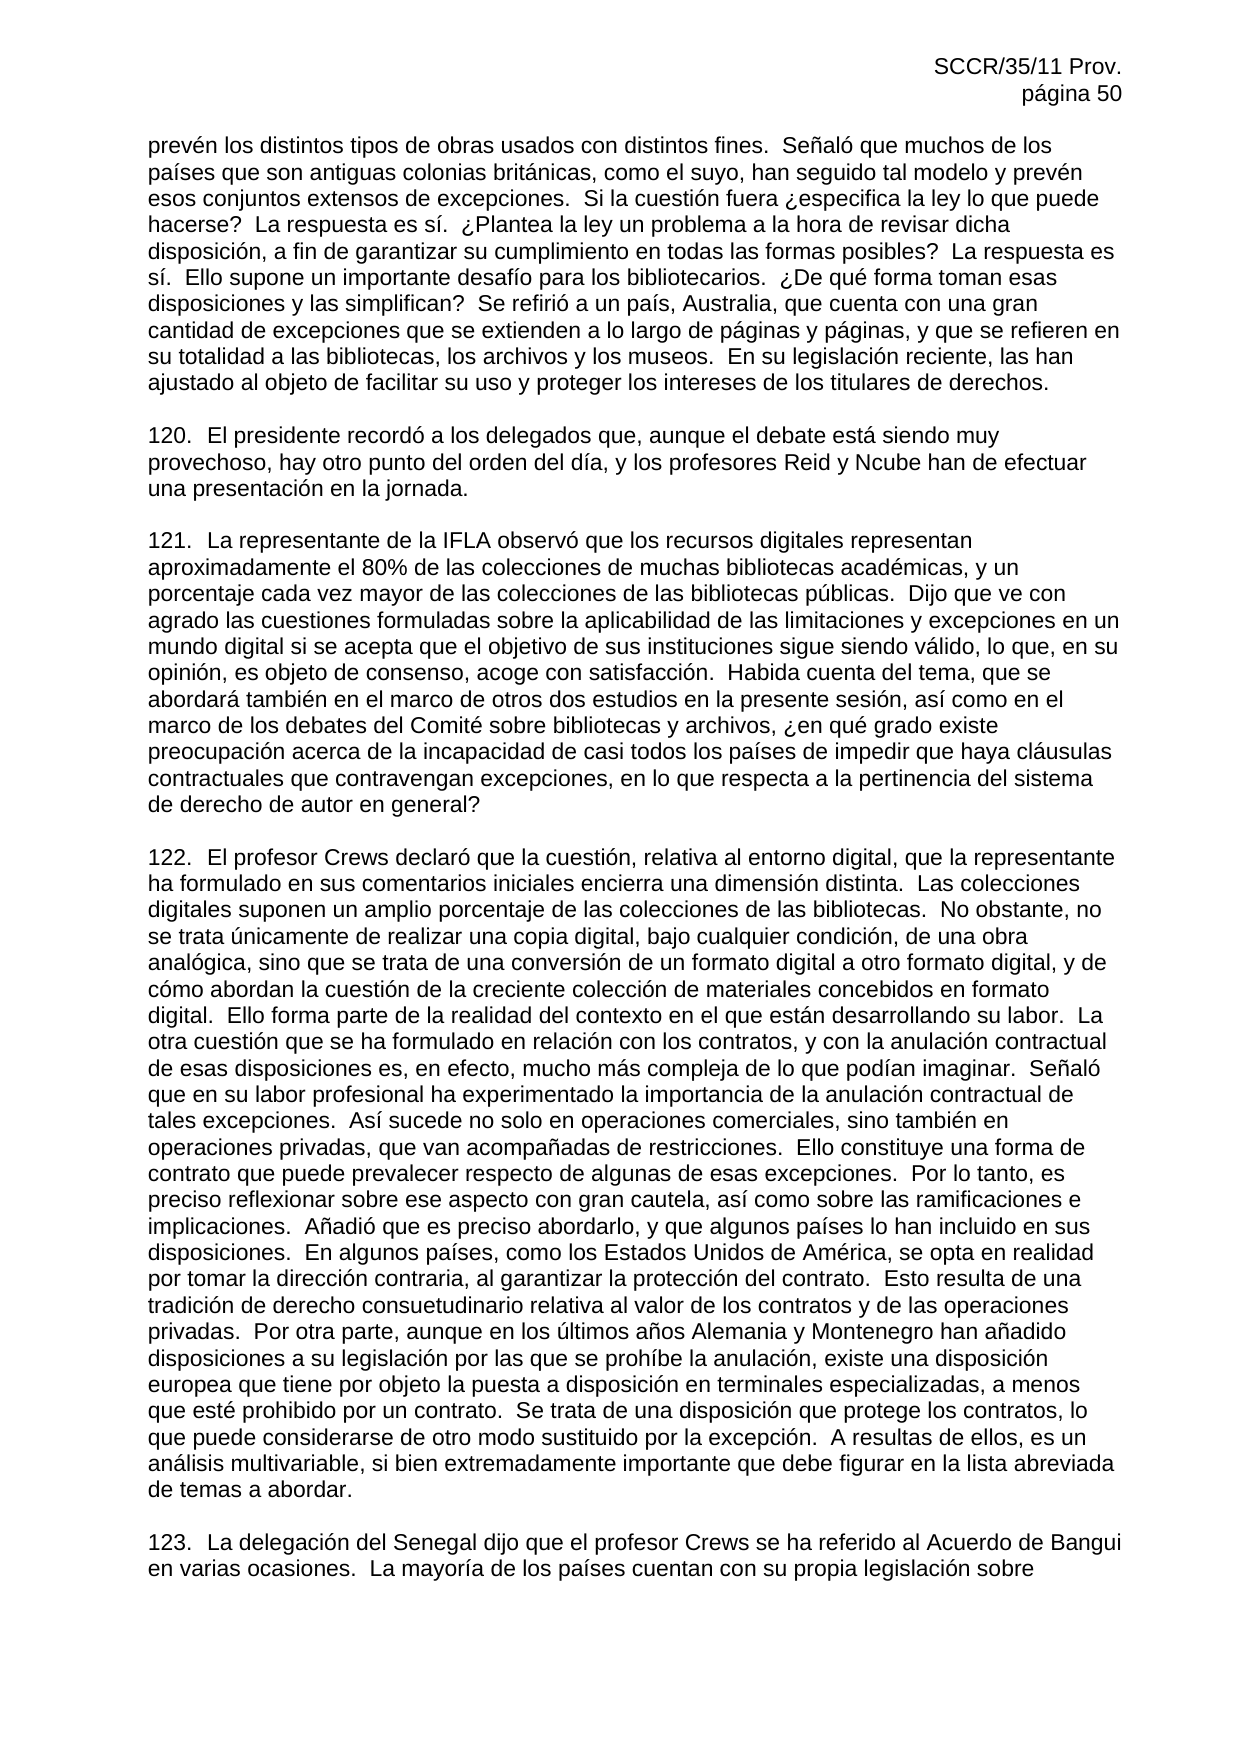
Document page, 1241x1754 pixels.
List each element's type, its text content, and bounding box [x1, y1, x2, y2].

list El profesor Crews declaró que la cuestión, relativa al entorno digital, que la representante ha formulado en sus comentarios iniciales encierra una dimensión distinta. Las colecciones digitales suponen un amplio porcentaje de las colecciones de las bibliotecas. No obstante, no se trata únicamente de realizar una copia digital, bajo cualquier condición, de una obra analógica, sino que se trata de una conversión de un formato digital a otro formato digital, y de cómo abordan la cuestión de la creciente colección de materiales concebidos en formato digital. Ello forma parte de la realidad del contexto en el que están desarrollando su labor. La otra cuestión que se ha formulado en relación con los contratos, y con la anulación contractual de esas disposiciones es, en efecto, mucho más compleja de lo que podían imaginar. Señaló que en su labor profesional ha experimentado la importancia de la anulación contractual de tales excepciones. Así sucede no solo en operaciones comerciales, sino también en operaciones privadas, que van acompañadas de restricciones. Ello constituye una forma de contrato que puede prevalecer respecto de algunas de esas excepciones. Por lo tanto, es preciso reflexionar sobre ese aspecto con gran cautela, así como sobre las ramificaciones e implicaciones. Añadió que es preciso abordarlo, y que algunos países lo han incluido en sus disposiciones. En algunos países, como los Estados Unidos de América, se opta en realidad por tomar la dirección contraria, al garantizar la protección del contrato. Esto resulta de una tradición de derecho consuetudinario relativa al valor de los contratos y de las operaciones privadas. Por otra parte, aunque en los últimos años Alemania y Montenegro han añadido disposiciones a su legislación por las que se prohíbe la anulación, existe una disposición europea que tiene por objeto la puesta a disposición en terminales especializadas, a menos que esté prohibido por un contrato. Se trata de una disposición que protege los contratos, lo que puede considerarse de otro modo sustituido por la excepción. A resultas de ellos, es un análisis multivariable, si bien extremadamente importante que debe figurar en la lista abreviada de temas a abordar. [148, 844, 1122, 1503]
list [148, 1529, 1122, 1582]
list El presidente recordó a los delegados que, aunque el debate está siendo muy provechoso, hay otro punto del orden del día, y los profesores Reid y Ncube han de efectuar una presentación en la jornada. [148, 422, 1122, 501]
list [148, 132, 1122, 396]
list La representante de la IFLA observó que los recursos digitales representan aproximadamente el 80% de las colecciones de muchas bibliotecas académicas, y un porcentaje cada vez mayor de las colecciones de las bibliotecas públicas. Dijo que ve con agrado las cuestiones formuladas sobre la aplicabilidad de las limitaciones y excepciones en un mundo digital si se acepta que el objetivo de sus instituciones sigue siendo válido, lo que, en su opinión, es objeto de consenso, acoge con satisfacción. Habida cuenta del tema, que se abordará también en el marco de otros dos estudios en la presente sesión, así como en el marco de los debates del Comité sobre bibliotecas y archivos, ¿en qué grado existe preocupación acerca de la incapacidad de casi todos los países de impedir que haya cláusulas contractuales que contravengan excepciones, en lo que respecta a la pertinencia del sistema de derecho de autor en general? [148, 527, 1122, 817]
